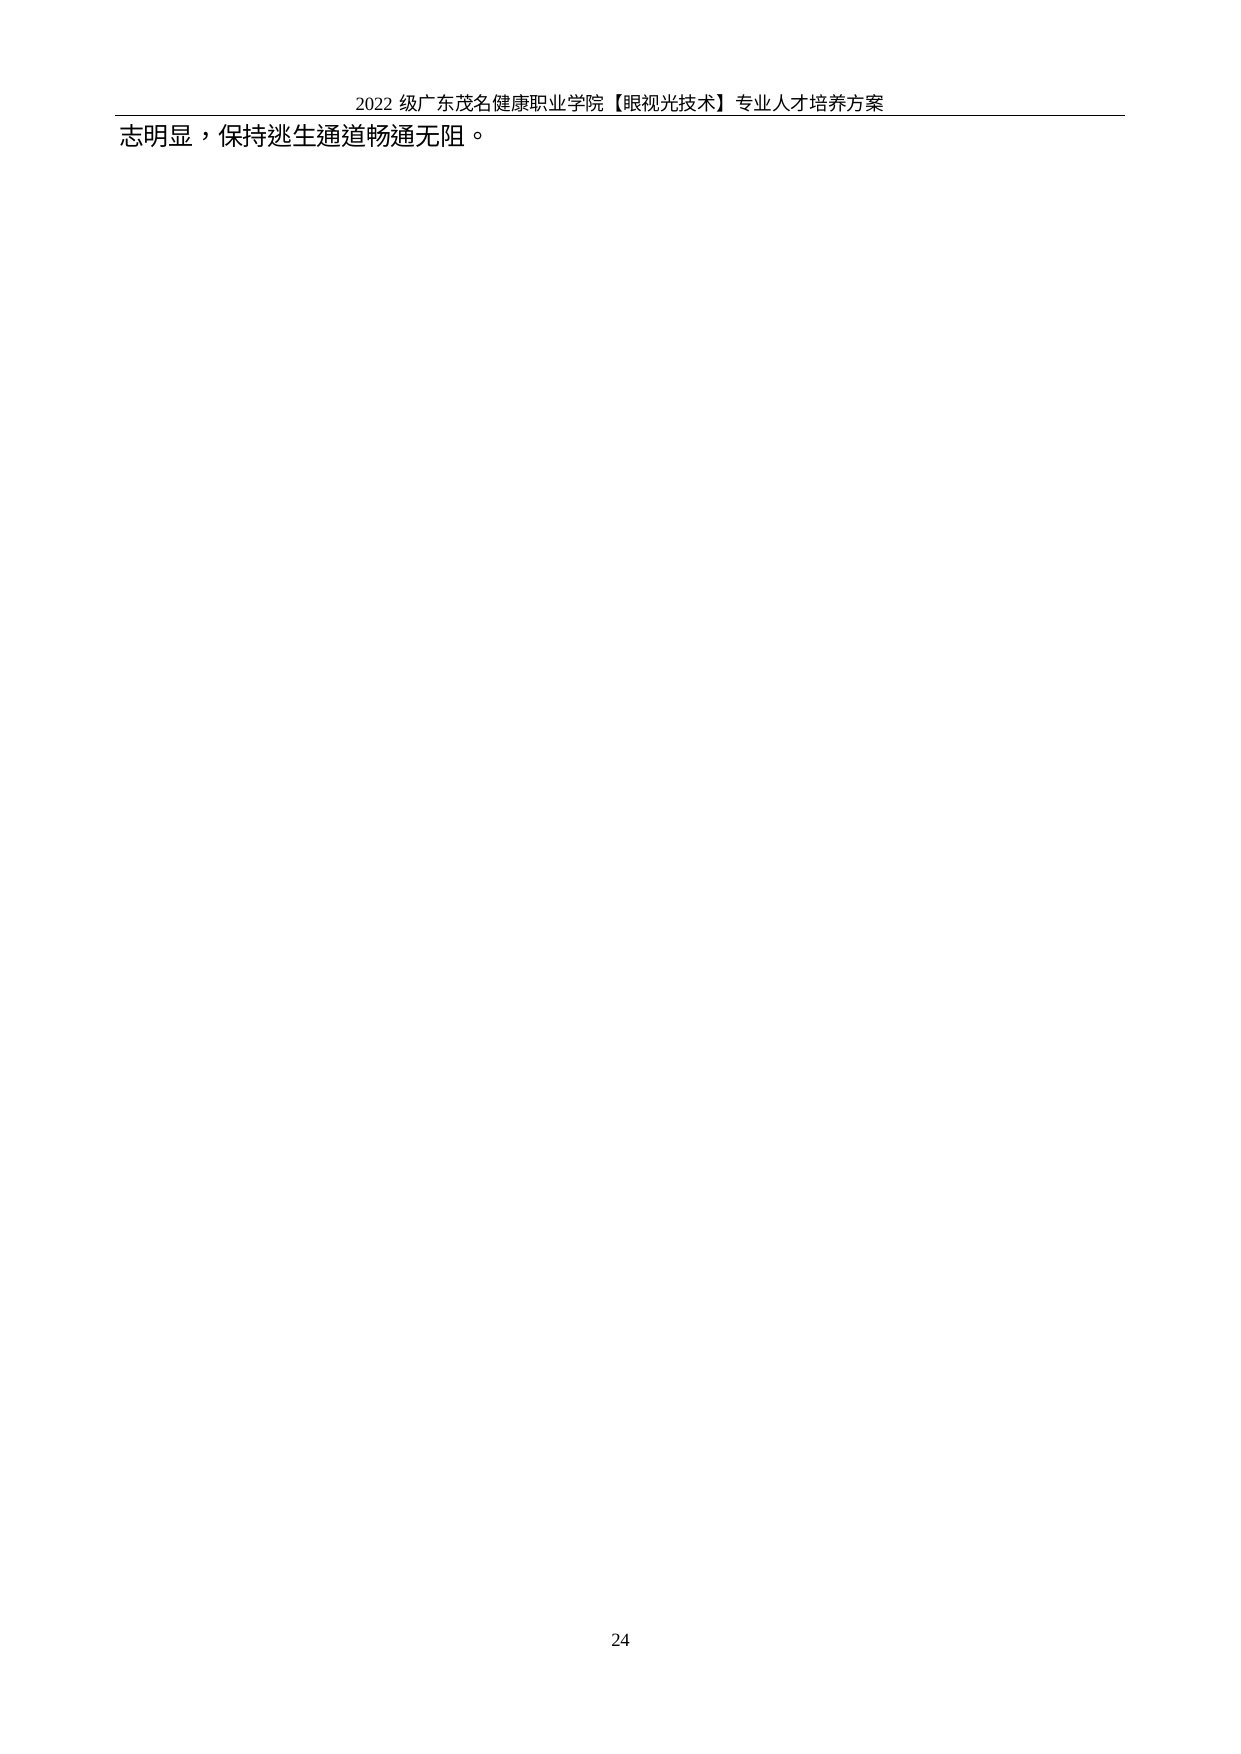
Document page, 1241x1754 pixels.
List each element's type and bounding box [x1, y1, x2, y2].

text [119, 118, 1122, 152]
